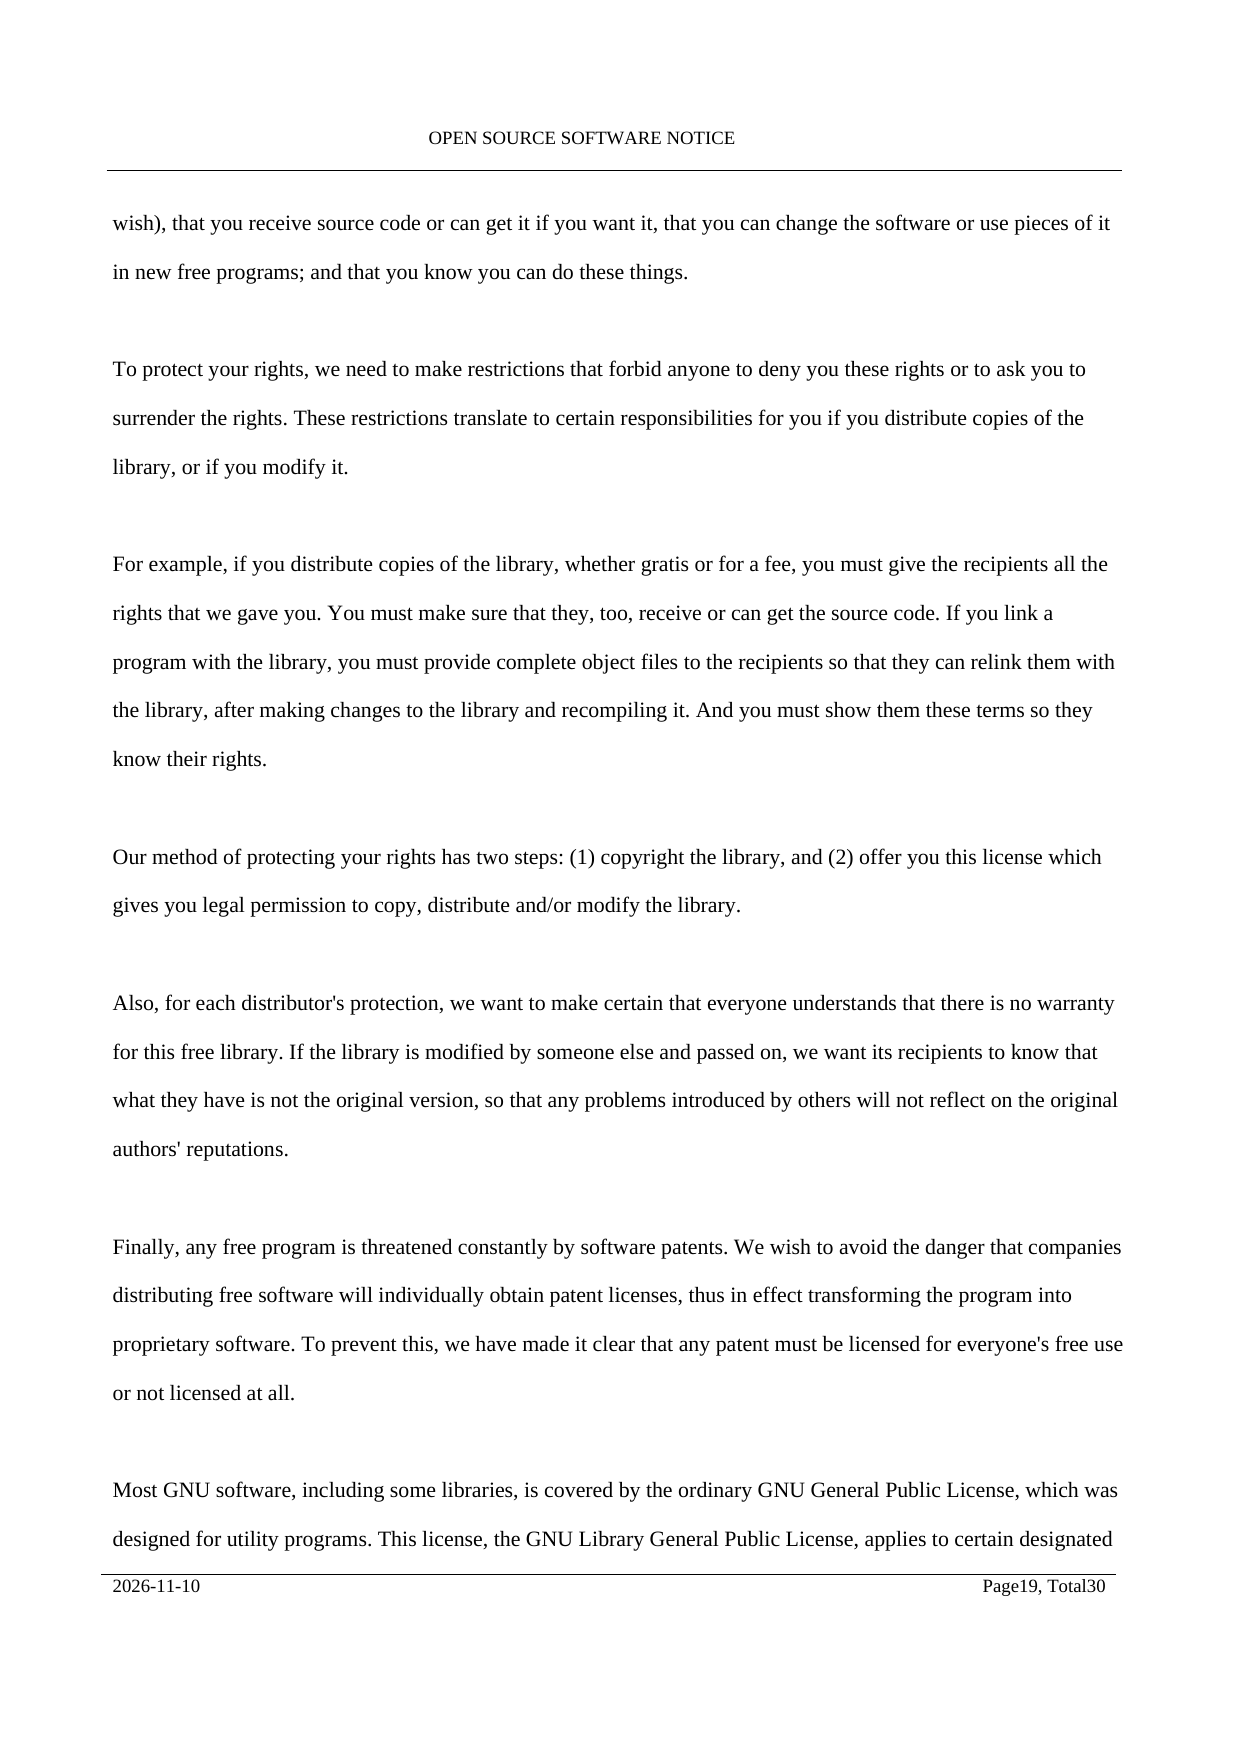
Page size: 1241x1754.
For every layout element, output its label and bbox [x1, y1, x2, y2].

text [112, 206, 1128, 1555]
